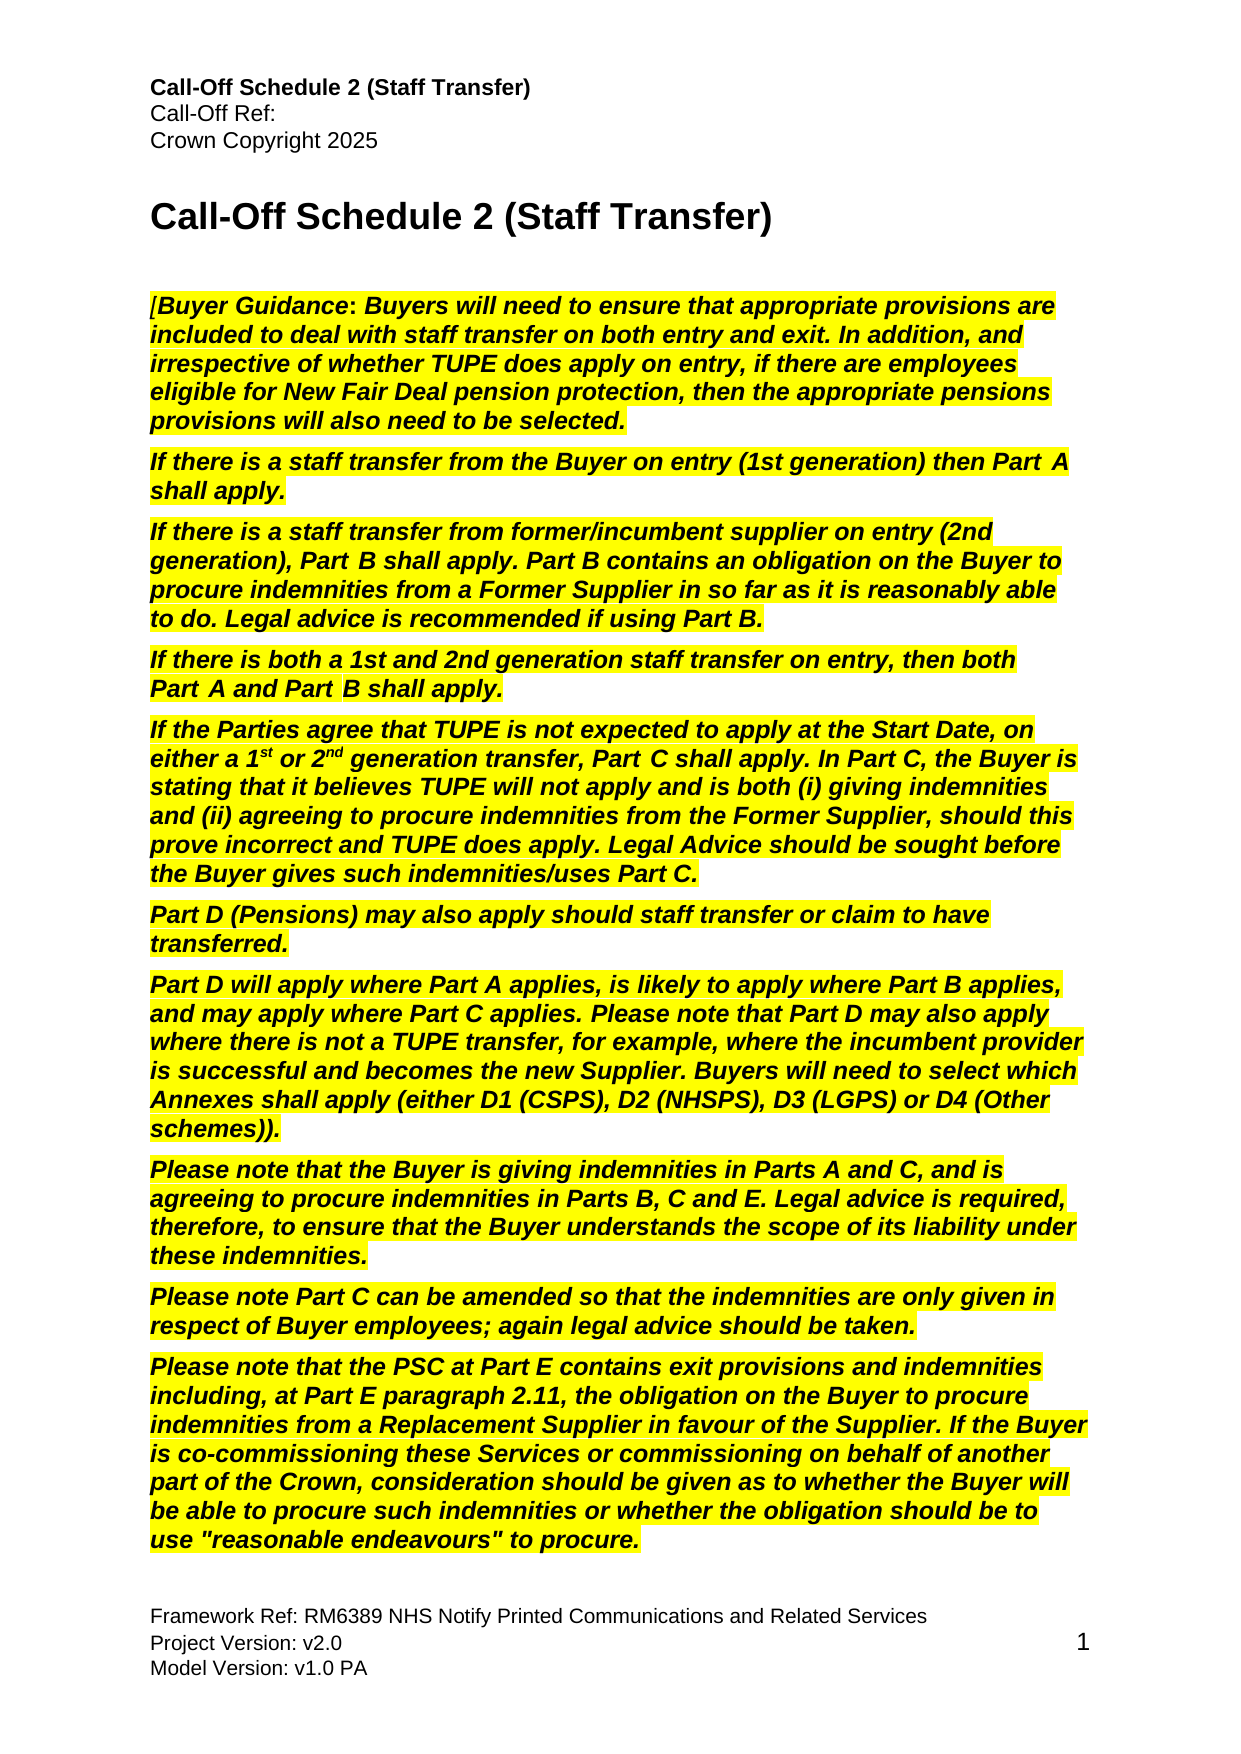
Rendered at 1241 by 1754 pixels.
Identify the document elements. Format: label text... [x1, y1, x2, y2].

text Please note that the Buyer is giving indemnities in Parts A and C, and is agreeing to procure indemnities in Parts B, C and E. Legal advice is required, therefore, to ensure that the Buyer understands the scope of its liability under these indemnities. [150, 1155, 1090, 1270]
text Please note Part C can be amended so that the indemnities are only given in respect of Buyer employees; again legal advice should be taken. [917, 1282, 1090, 1340]
text If there is both a 1st and 2nd generation staff transfer on entry, then both Part A and Part B shall apply. [150, 645, 1090, 702]
text Part D will apply where Part A applies, is likely to apply where Part B applies, and may apply where Part C applies. Please note that Part D may also apply where there is not a TUPE transfer, for example, where the incumbent provider is successful and becomes the new Supplier. Buyers will need to select which Annexes shall apply (either D1 (CSPS), D2 (NHSPS), D3 (LGPS) or D4 (Other schemes)). [150, 970, 1090, 1142]
text If there is a staff transfer from the Buyer on entry (1st generation) then Part A shall apply. [286, 447, 1090, 505]
text If there is a staff transfer from former/incumbent supplier on entry (2nd generation), Part B shall apply. Part B contains an obligation on the Buyer to procure indemnities from a Former Supplier in so far as it is reasonably able to do. Legal advice is recommended if using Part B. [150, 517, 1090, 632]
text Call-Off Schedule 2 (Staff Transfer) [150, 194, 1090, 237]
text Part D (Pensions) may also apply should staff transfer or claim to have transferred. [150, 900, 1090, 957]
text Please note that the PSC at Part E contains exit provisions and indemnities including, at Part E paragraph 2.11, the obligation on the Buyer to procure indemnities from a Replacement Supplier in favour of the Supplier. If the Buyer is co-commissioning these Services or commissioning on behalf of another part of the Crown, consideration should be given as to whether the Buyer will be able to procure such indemnities or whether the obligation should be to use "reasonable endeavours" to procure. [150, 1352, 1090, 1553]
text If the Parties agree that TUPE is not expected to apply at the Start Date, on either a 1st or 2nd generation transfer, Part C shall apply. In Part C, the Buyer is stating that it believes TUPE will not apply and is both (i) giving indemnities and (ii) agreeing to procure indemnities from the Former Supplier, should this prove incorrect and TUPE does apply. Legal Advice should be sought before the Buyer gives such indemnities/uses Part C. [150, 715, 1090, 887]
text [Buyer Guidance: Buyers will need to ensure that appropriate provisions are included to deal with staff transfer on both entry and exit. In addition, and irrespective of whether TUPE does apply on entry, if there are employees eligible for New Fair Deal pension protection, then the appropriate pensions provisions will also need to be selected. [150, 291, 1090, 435]
